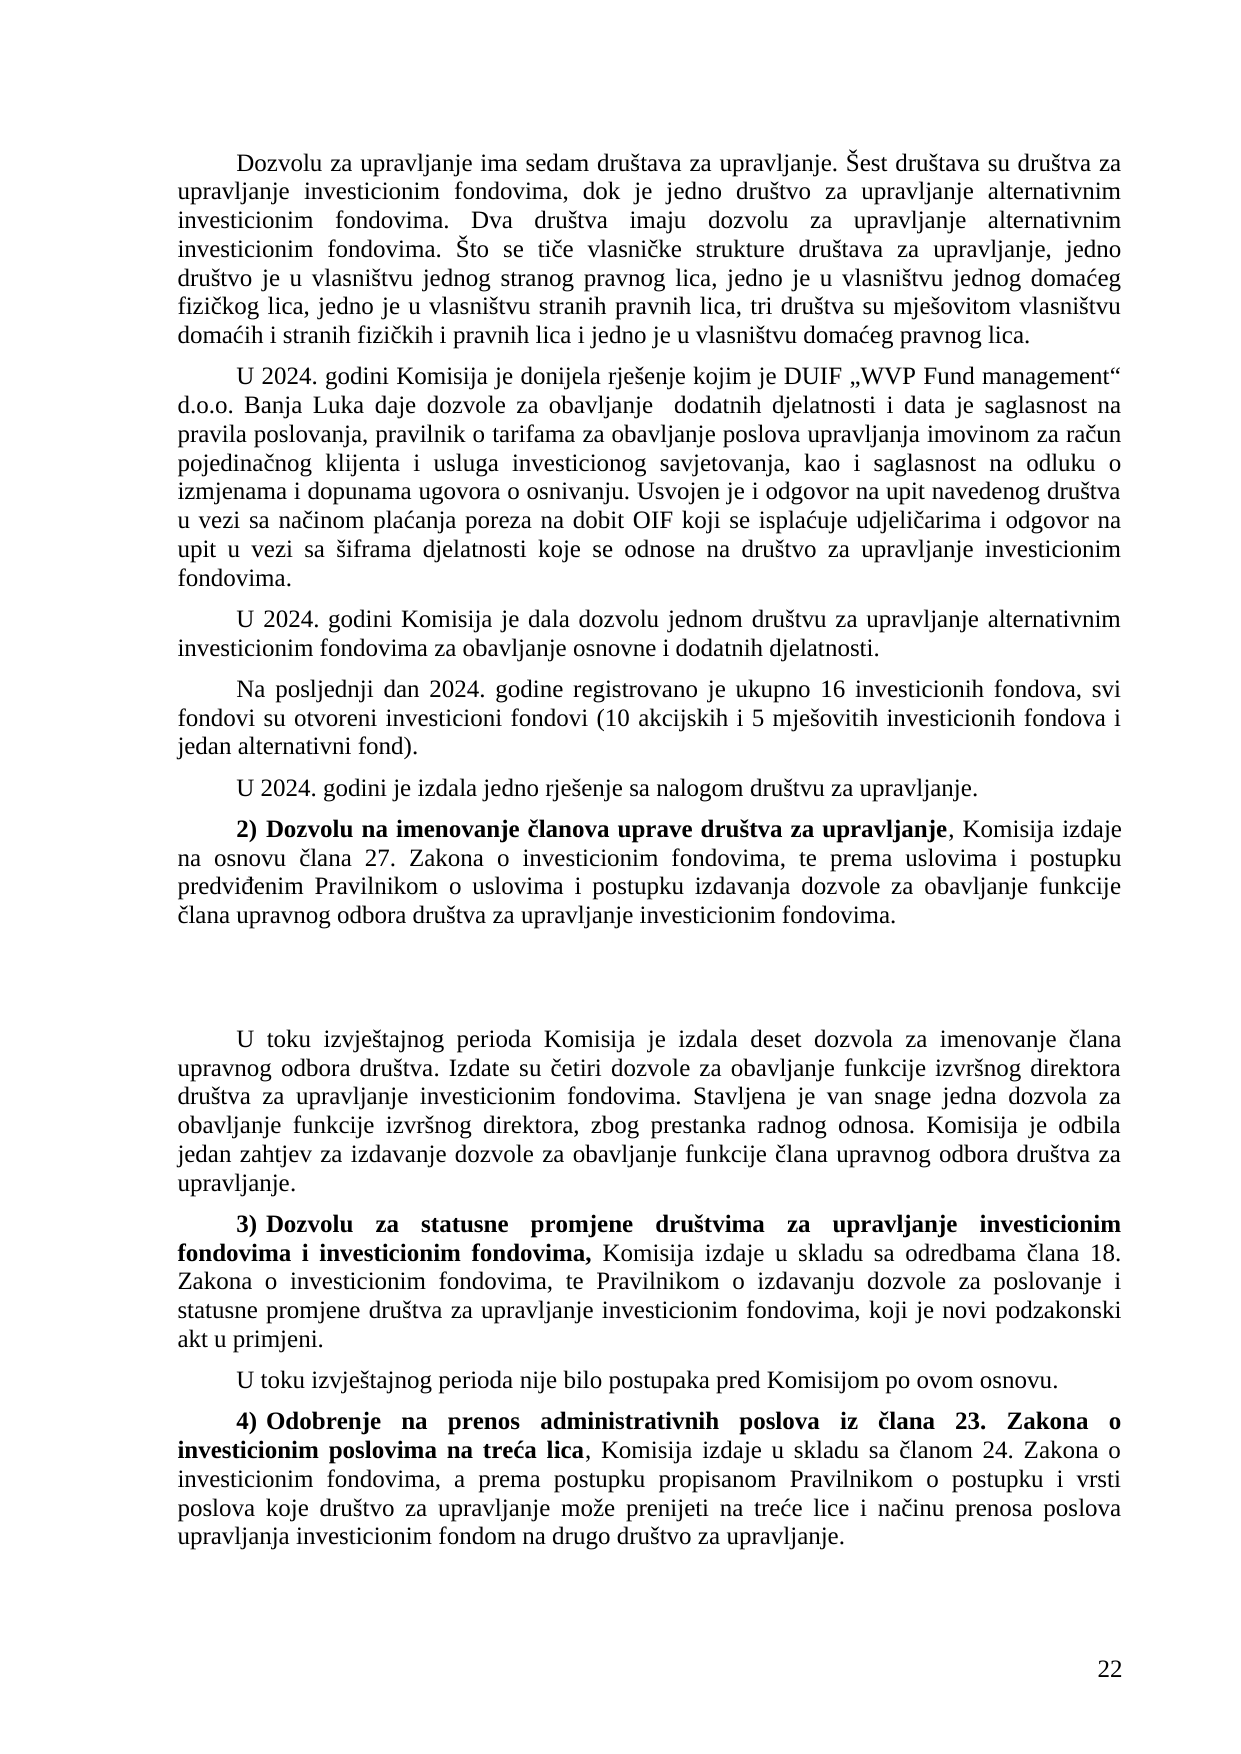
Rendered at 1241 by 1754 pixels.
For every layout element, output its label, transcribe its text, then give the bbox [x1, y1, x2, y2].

list Dozvolu na imenovanje članova uprave društva za upravlјanje, Komisija izdaje na osnovu člana 27. Zakona o investicionim fondovima, te prema uslovima i postupku predviđenim Pravilnikom o uslovima i postupku izdavanja dozvole za obavlјanje funkcije člana upravnog odbora društva za upravlјanje investicionim fondovima. [177, 814, 1122, 929]
text Dozvolu za upravlјanje ima sedam društava za upravlјanje. Šest društava su društva za upravlјanje investicionim fondovima, dok je jedno društvo za upravlјanje alternativnim investicionim fondovima. Dva društva imaju dozvolu za upravlјanje alternativnim investicionim fondovima. Što se tiče vlasničke strukture društava za upravlјanje, jedno društvo je u vlasništvu jednog stranog pravnog lica, jedno je u vlasništvu jednog domaćeg fizičkog lica, jedno je u vlasništvu stranih pravnih lica, tri društva su mješovitom vlasništvu domaćih i stranih fizičkih i pravnih lica i jedno je u vlasništvu domaćeg pravnog lica. [177, 148, 1122, 349]
text U 2024. godini je izdala jedno rješenje sa nalogom društvu za upravlјanje. [177, 773, 1122, 801]
list Odobrenje na prenos administrativnih poslova iz člana 23. Zakona o investicionim poslovima na treća lica, Komisija izdaje u skladu sa članom 24. Zakona o investicionim fondovima, a prema postupku propisanom Pravilnikom o postupku i vrsti poslova koje društvo za upravlјanje može prenijeti na treće lice i načinu prenosa poslova upravlјanja investicionim fondom na drugo društvo za upravlјanje. [177, 1406, 1122, 1550]
list Dozvolu za statusne promjene društvima za upravlјanje investicionim fondovima i investicionim fondovima, Komisija izdaje u skladu sa odredbama člana 18. Zakona o investicionim fondovima, te Pravilnikom o izdavanju dozvole za poslovanje i statusne promjene društva za upravlјanje investicionim fondovima, koji je novi podzakonski akt u primjeni. [177, 1209, 1122, 1353]
text Na poslјednji dan 2024. godine registrovano je ukupno 16 investicionih fondova, svi fondovi su otvoreni investicioni fondovi (10 akcijskih i 5 mješovitih investicionih fondova i jedan alternativni fond). [177, 674, 1122, 760]
text U toku izvještajnog perioda Komisija je izdala deset dozvola za imenovanje člana upravnog odbora društva. Izdate su četiri dozvole za obavlјanje funkcije izvršnog direktora društva za upravlјanje investicionim fondovima. Stavlјena je van snage jedna dozvola za obavlјanje funkcije izvršnog direktora, zbog prestanka radnog odnosa. Komisija je odbila jedan zahtjev za izdavanje dozvole za obavlјanje funkcije člana upravnog odbora društva za upravlјanje. [177, 1024, 1122, 1196]
text U 2024. godini Komisija je dala dozvolu jednom društvu za upravlјanje alternativnim investicionim fondovima za obavlјanje osnovne i dodatnih djelatnosti. [177, 604, 1122, 661]
text U toku izvještajnog perioda nije bilo postupaka pred Komisijom po ovom osnovu. [177, 1365, 1122, 1394]
text U 2024. godini Komisija je donijela rješenje kojim je DUIF „WVP Fund management“ d.o.o. Banja Luka daje dozvole za obavlјanje dodatnih djelatnosti i data je saglasnost na pravila poslovanja, pravilnik o tarifama za obavlјanje poslova upravlјanja imovinom za račun pojedinačnog klijenta i usluga investicionog savjetovanja, kao i saglasnost na odluku o izmjenama i dopunama ugovora o osnivanju. Usvojen je i odgovor na upit navedenog društva u vezi sa načinom plaćanja poreza na dobit OIF koji se isplaćuje udjeličarima i odgovor na upit u vezi sa šiframa djelatnosti koje se odnose na društvo za upravlјanje investicionim fondovima. [177, 361, 1122, 591]
